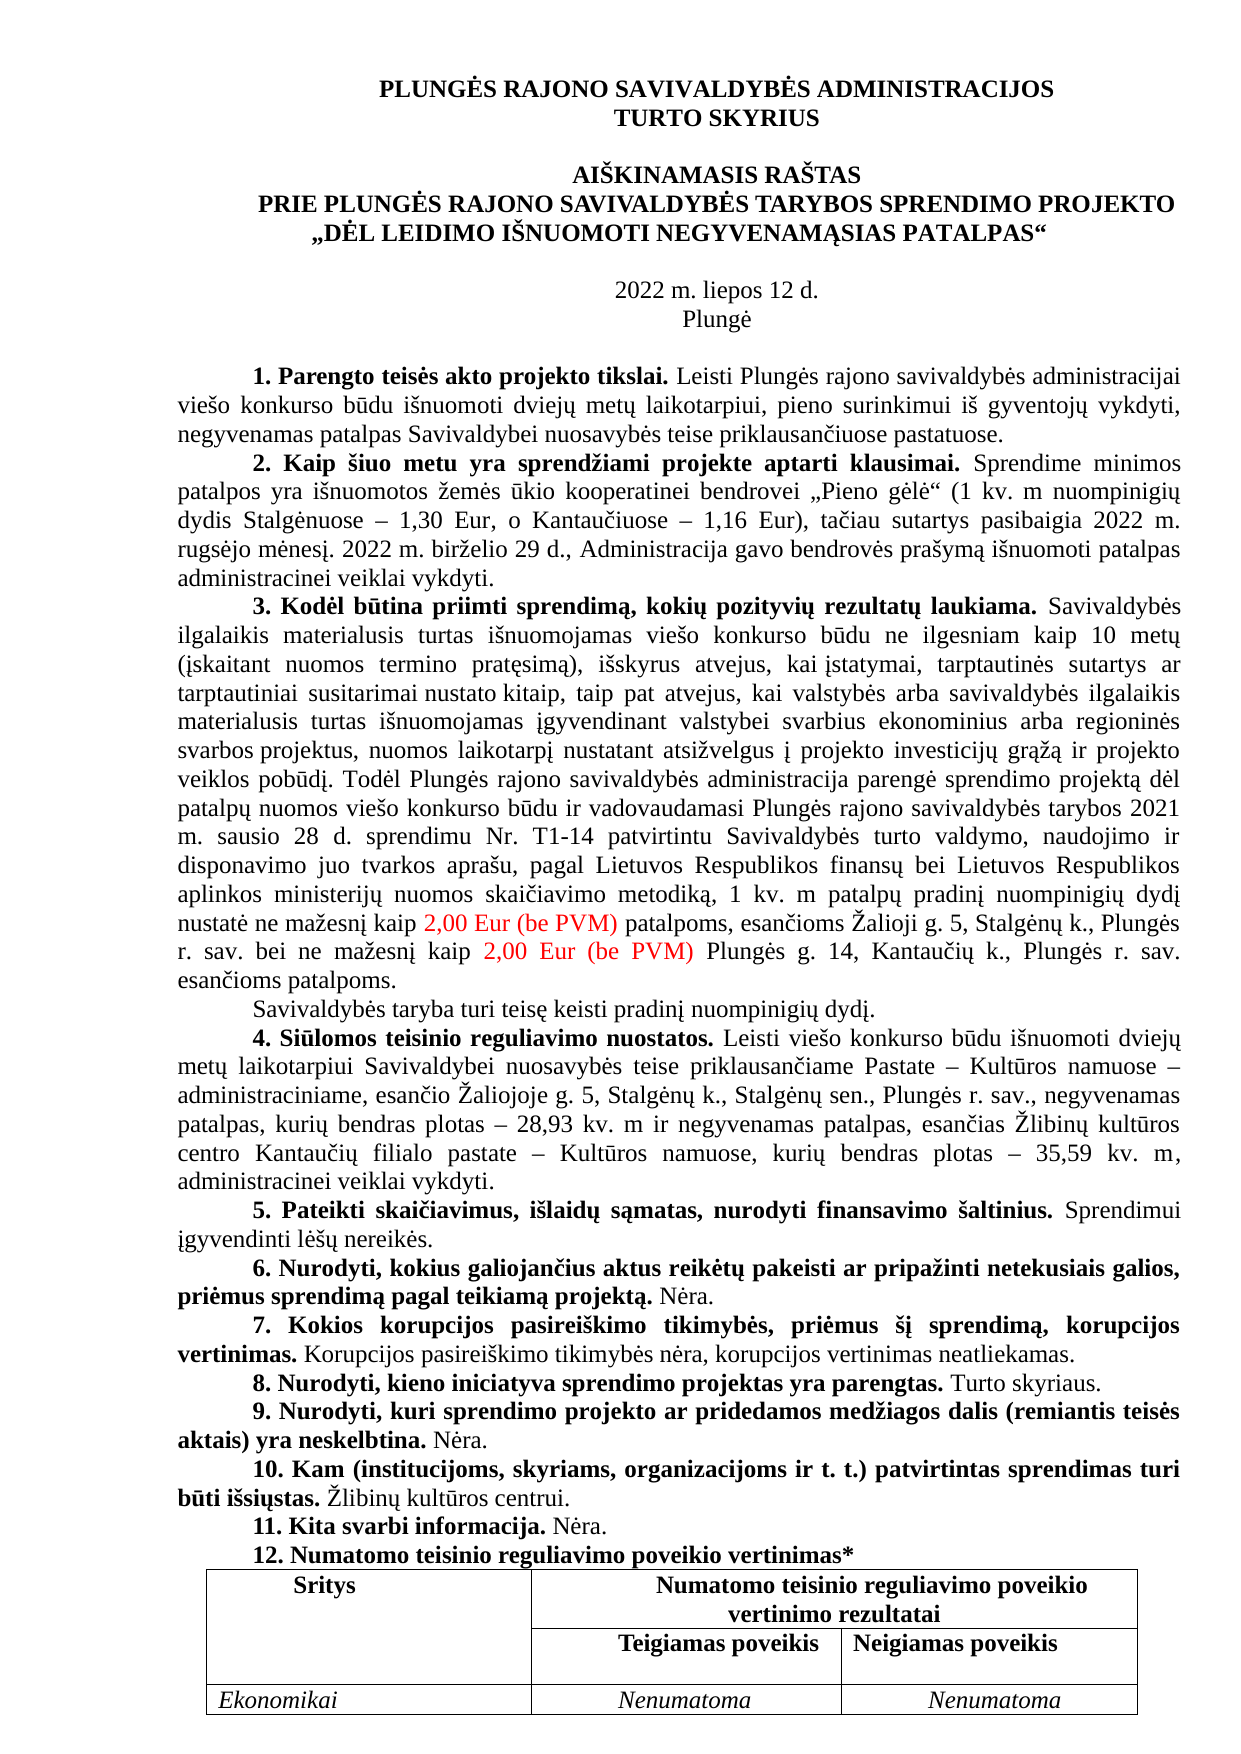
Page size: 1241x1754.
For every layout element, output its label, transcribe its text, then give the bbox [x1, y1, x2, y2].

text 11. Kita svarbi informacija. Nėra. [177, 1511, 1181, 1540]
text 2. Kaip šiuo metu yra sprendžiami projekte aptarti klausimai. Sprendime minimos patalpos yra išnuomotos žemės ūkio kooperatinei bendrovei „Pieno gėlė“ (1 kv. m nuompinigių dydis Stalgėnuose – 1,30 Eur, o Kantaučiuose – 1,16 Eur), tačiau sutartys pasibaigia 2022 m. rugsėjo mėnesį. 2022 m. birželio 29 d., Administracija gavo bendrovės prašymą išnuomoti patalpas administracinei veiklai vykdyti. [177, 448, 1181, 591]
text AIŠKINAMASIS RAŠTAS [177, 160, 1181, 189]
table_cell Nenumatoma [842, 1685, 1137, 1713]
text Savivaldybės taryba turi teisę keisti pradinį nuompinigių dydį. [177, 994, 1181, 1023]
text PLUNGĖS RAJONO SAVIVALDYBĖS ADMINISTRACIJOS [177, 74, 1181, 103]
table_cell Nenumatoma [532, 1685, 841, 1713]
text 9. Nurodyti, kuri sprendimo projekto ar pridedamos medžiagos dalis (remiantis teisės aktais) yra neskelbtina. Nėra. [177, 1396, 1181, 1454]
text 7. Kokios korupcijos pasireiškimo tikimybės, priėmus šį sprendimą, korupcijos vertinimas. Korupcijos pasireiškimo tikimybės nėra, korupcijos vertinimas neatliekamas. [177, 1310, 1181, 1368]
text 12. Numatomo teisinio reguliavimo poveikio vertinimas* [177, 1540, 1181, 1569]
text Plungė [177, 304, 1181, 333]
table_cell Ekonomikai [207, 1685, 531, 1713]
text 3. Kodėl būtina priimti sprendimą, kokių pozityvių rezultatų laukiama. Savivaldybės ilgalaikis materialusis turtas išnuomojamas viešo konkurso būdu ne ilgesniam kaip 10 metų (įskaitant nuomos termino pratęsimą), išskyrus atvejus, kai įstatymai, tarptautinės sutartys ar tarptautiniai susitarimai nustato kitaip, taip pat atvejus, kai valstybės arba savivaldybės ilgalaikis materialusis turtas išnuomojamas įgyvendinant valstybei svarbius ekonominius arba regioninės svarbos projektus, nuomos laikotarpį nustatant atsižvelgus į projekto investicijų grąžą ir projekto veiklos pobūdį. Todėl Plungės rajono savivaldybės administracija parengė sprendimo projektą dėl patalpų nuomos viešo konkurso būdu ir vadovaudamasi Plungės rajono savivaldybės tarybos 2021 m. sausio 28 d. sprendimu Nr. T1-14 patvirtintu Savivaldybės turto valdymo, naudojimo ir disponavimo juo tvarkos aprašu, pagal Lietuvos Respublikos finansų bei Lietuvos Respublikos aplinkos ministerijų nuomos skaičiavimo metodiką, 1 kv. m patalpų pradinį nuompinigių dydį nustatė ne mažesnį kaip 2,00 Eur (be PVM) patalpoms, esančioms Žalioji g. 5, Stalgėnų k., Plungės r. sav. bei ne mažesnį kaip 2,00 Eur (be PVM) Plungės g. 14, Kantaučių k., Plungės r. sav. esančioms patalpoms. [177, 591, 1181, 994]
table_header Sritys [207, 1570, 531, 1684]
text 10. Kam (institucijoms, skyriams, organizacijoms ir t. t.) patvirtintas sprendimas turi būti išsiųstas. Žlibinų kultūros centrui. [177, 1454, 1181, 1511]
text TURTO SKYRIUS [177, 103, 1181, 131]
text 6. Nurodyti, kokius galiojančius aktus reikėtų pakeisti ar pripažinti netekusiais galios, priėmus sprendimą pagal teikiamą projektą. Nėra. [177, 1253, 1181, 1310]
text PRIE PLUNGĖS RAJONO SAVIVALDYBĖS TARYBOS SPRENDIMO PROJEKTO [177, 189, 1181, 218]
text 8. Nurodyti, kieno iniciatyva sprendimo projektas yra parengtas. Turto skyriaus. [177, 1368, 1181, 1396]
table_cell Neigiamas poveikis [842, 1629, 1137, 1684]
text 1. Parengto teisės akto projekto tikslai. Leisti Plungės rajono savivaldybės administracijai viešo konkurso būdu išnuomoti dviejų metų laikotarpiui, pieno surinkimui iš gyventojų vykdyti, negyvenamas patalpas Savivaldybei nuosavybės teise priklausančiuose pastatuose. [177, 361, 1181, 448]
text 4. Siūlomos teisinio reguliavimo nuostatos. Leisti viešo konkurso būdu išnuomoti dviejų metų laikotarpiui Savivaldybei nuosavybės teise priklausančiame Pastate – Kultūros namuose – administraciniame, esančio Žaliojoje g. 5, Stalgėnų k., Stalgėnų sen., Plungės r. sav., negyvenamas patalpas, kurių bendras plotas – 28,93 kv. m ir negyvenamas patalpas, esančias Žlibinų kultūros centro Kantaučių filialo pastate – Kultūros namuose, kurių bendras plotas – 35,59 kv. m, administracinei veiklai vykdyti. [177, 1023, 1181, 1195]
table_cell Teigiamas poveikis [532, 1629, 841, 1684]
text 5. Pateikti skaičiavimus, išlaidų sąmatas, nurodyti finansavimo šaltinius. Sprendimui įgyvendinti lėšų nereikės. [177, 1195, 1181, 1253]
text 2022 m. liepos 12 d. [177, 275, 1181, 304]
table_header Numatomo teisinio reguliavimo poveikio vertinimo rezultatai [532, 1570, 1137, 1627]
text „DĖL LEIDIMO IŠNUOMOTI NEGYVENAMąsias PATALPAS“ [177, 218, 1181, 246]
